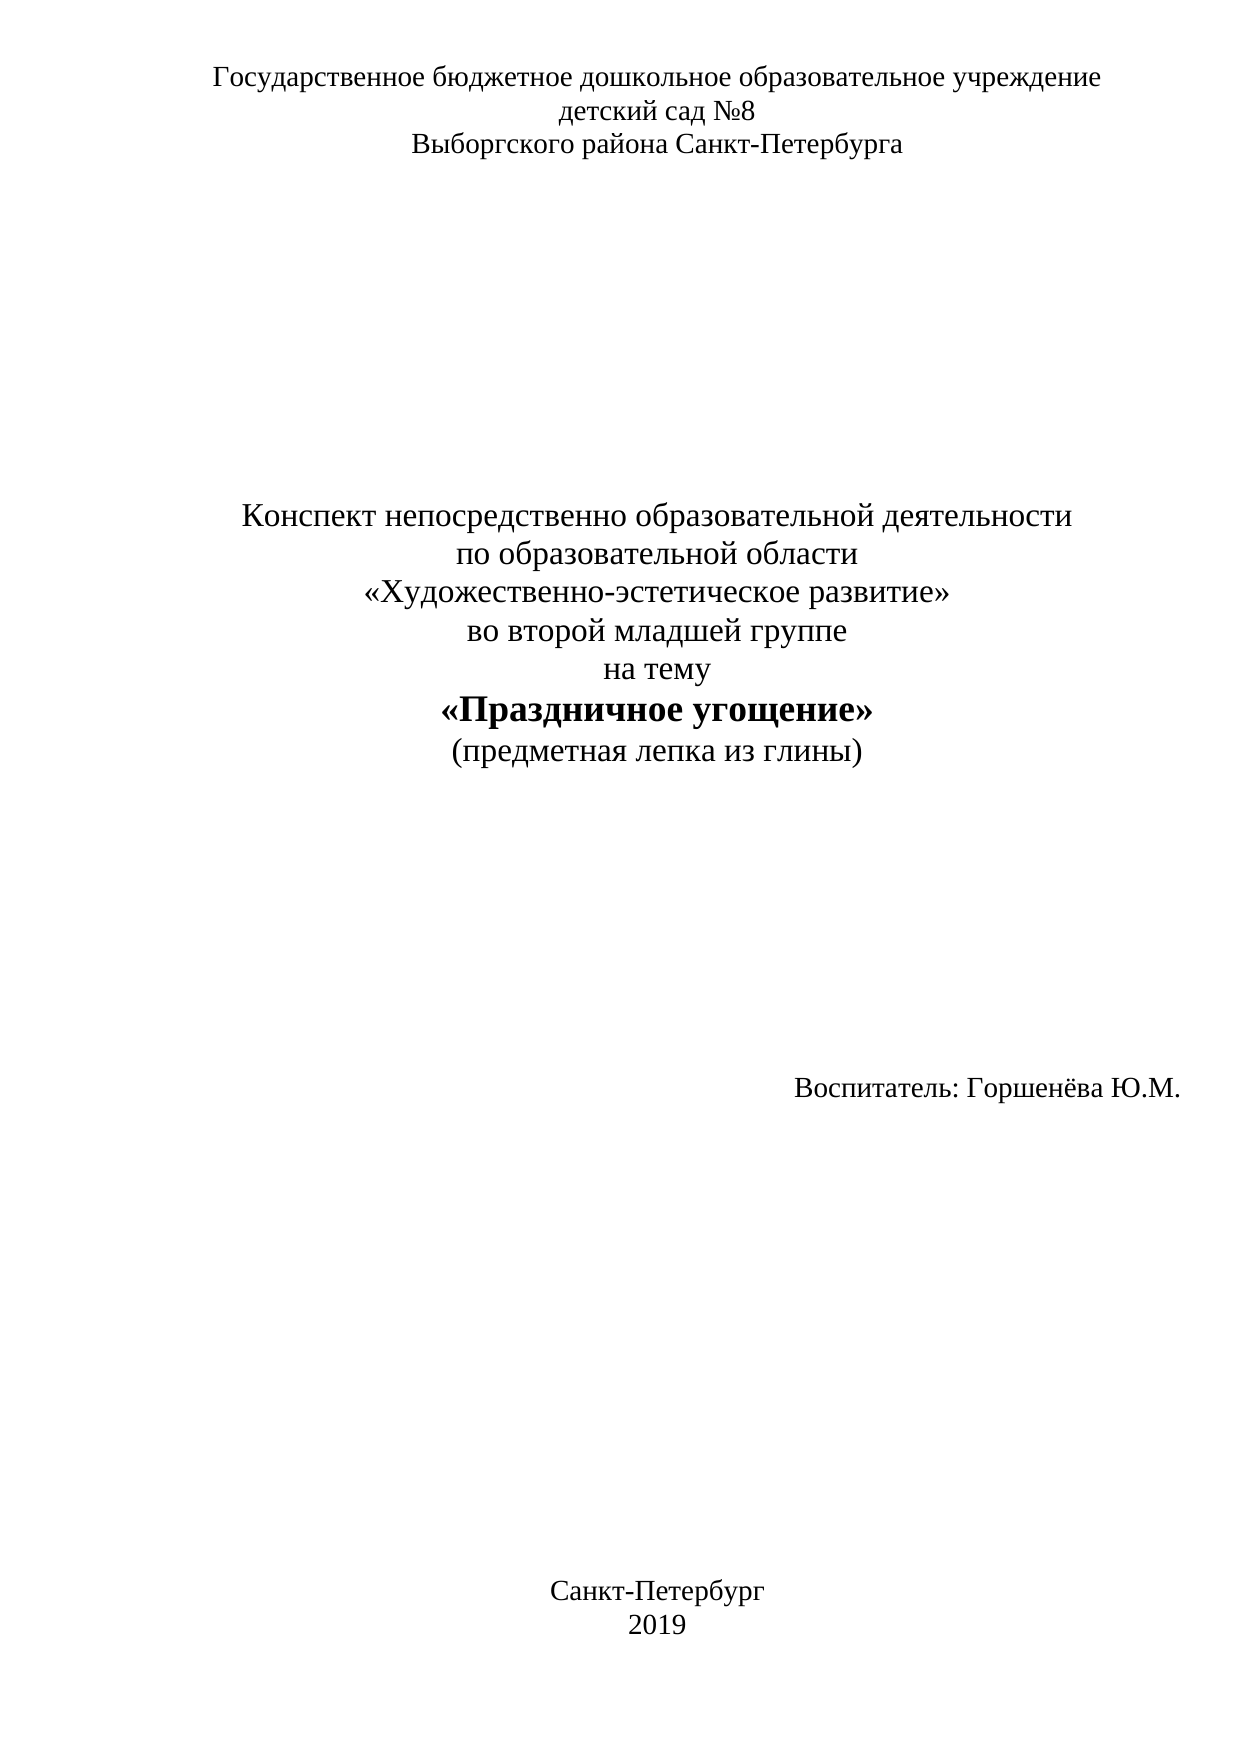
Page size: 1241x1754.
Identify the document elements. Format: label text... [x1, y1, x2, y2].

text Санкт-Петербург [133, 1573, 1181, 1607]
text 2019 [133, 1607, 1181, 1640]
text Выборгского района Санкт-Петербурга [133, 126, 1181, 160]
text детский сад №8 [133, 93, 1181, 126]
text Конспект непосредственно образовательной деятельности [133, 495, 1181, 533]
text «Праздничное угощение» [133, 687, 1181, 730]
text Воспитатель: Горшенёва Ю.М. [133, 1070, 1181, 1104]
text Государственное бюджетное дошкольное образовательное учреждение [133, 59, 1181, 93]
text на тему [133, 648, 1181, 687]
text по образовательной области [133, 533, 1181, 572]
text «Художественно-эстетическое развитие» [133, 572, 1181, 610]
text во второй младшей группе [133, 610, 1181, 648]
text (предметная лепка из глины) [133, 730, 1181, 768]
